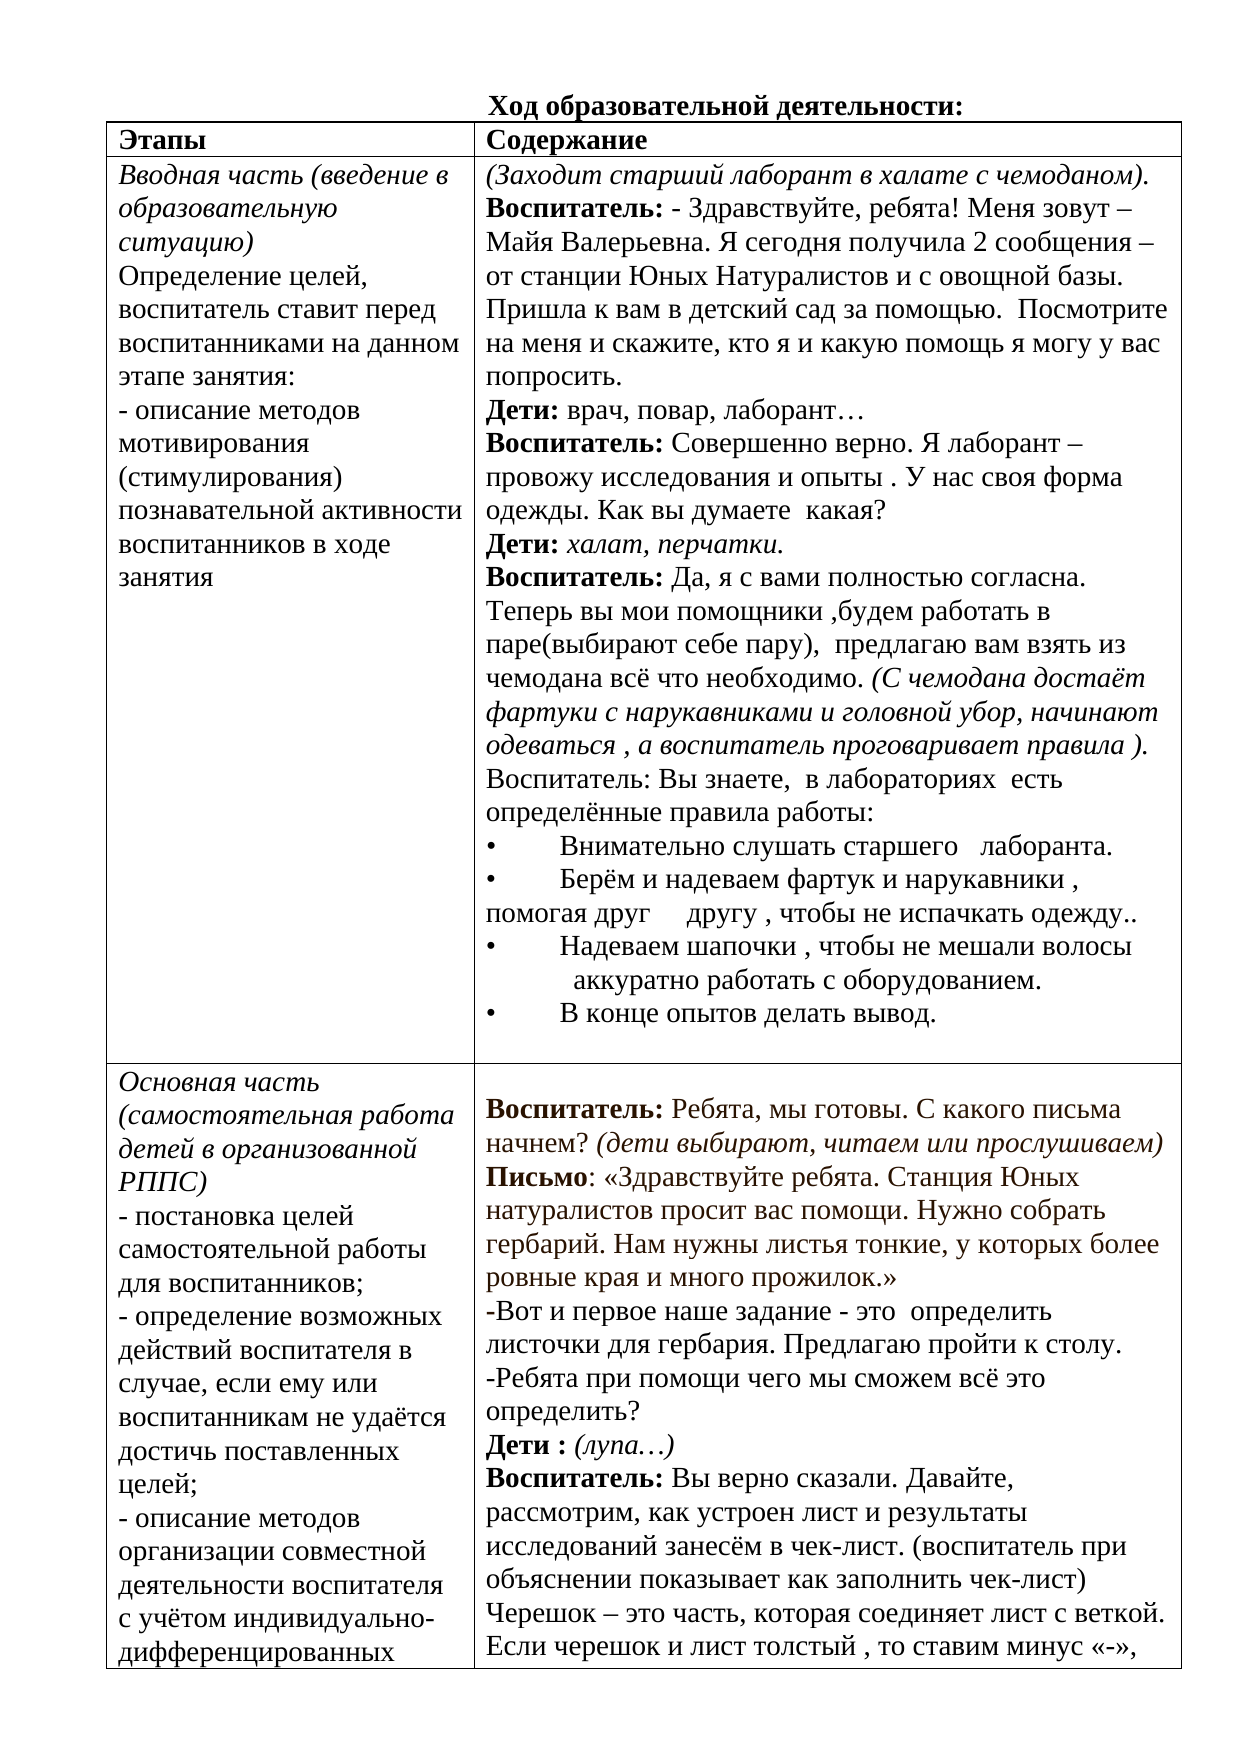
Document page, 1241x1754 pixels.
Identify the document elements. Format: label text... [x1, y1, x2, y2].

table_cell Вводная часть (введение в образовательную ситуацию) Определение целей, воспитатель ставит перед воспитанниками на данном этапе занятия: - описание методов мотивирования (стимулирования) познавательной активности воспитанников в ходе занятия [107, 157, 474, 1063]
table_cell (Заходит старший лаборант в халате с чемоданом). Воспитатель: - Здравствуйте, ребята! Меня зовут – Майя Валерьевна. Я сегодня получила 2 сообщения – от станции Юных Натуралистов и с овощной базы. Пришла к вам в детский сад за помощью. Посмотрите на меня и скажите, кто я и какую помощь я могу у вас попросить. Дети: врач, повар, лаборант… Воспитатель: Совершенно верно. Я лаборант – провожу исследования и опыты . У нас своя форма одежды. Как вы думаете какая? Дети: халат, перчатки. Воспитатель: Да, я с вами полностью согласна. Теперь вы мои помощники ,будем работать в паре(выбирают себе пару), предлагаю вам взять из чемодана всё что необходимо. (С чемодана достаёт фартуки с нарукавниками и головной убор, начинают одеваться , а воспитатель проговаривает правила ). Воспитатель: Вы знаете, в лабораториях есть определённые правила работы: • Внимательно слушать старшего лаборанта. • Берём и надеваем фартук и нарукавники , помогая друг другу , чтобы не испачкать одежду.. • Надеваем шапочки , чтобы не мешали волосы аккуратно работать с оборудованием. • В конце опытов делать вывод. [475, 157, 1181, 1063]
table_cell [475, 1064, 1181, 1667]
table_header Этапы [107, 123, 474, 156]
table_header Содержание [475, 123, 1181, 156]
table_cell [107, 1064, 474, 1667]
text Ход образовательной деятельности: [118, 59, 1152, 121]
